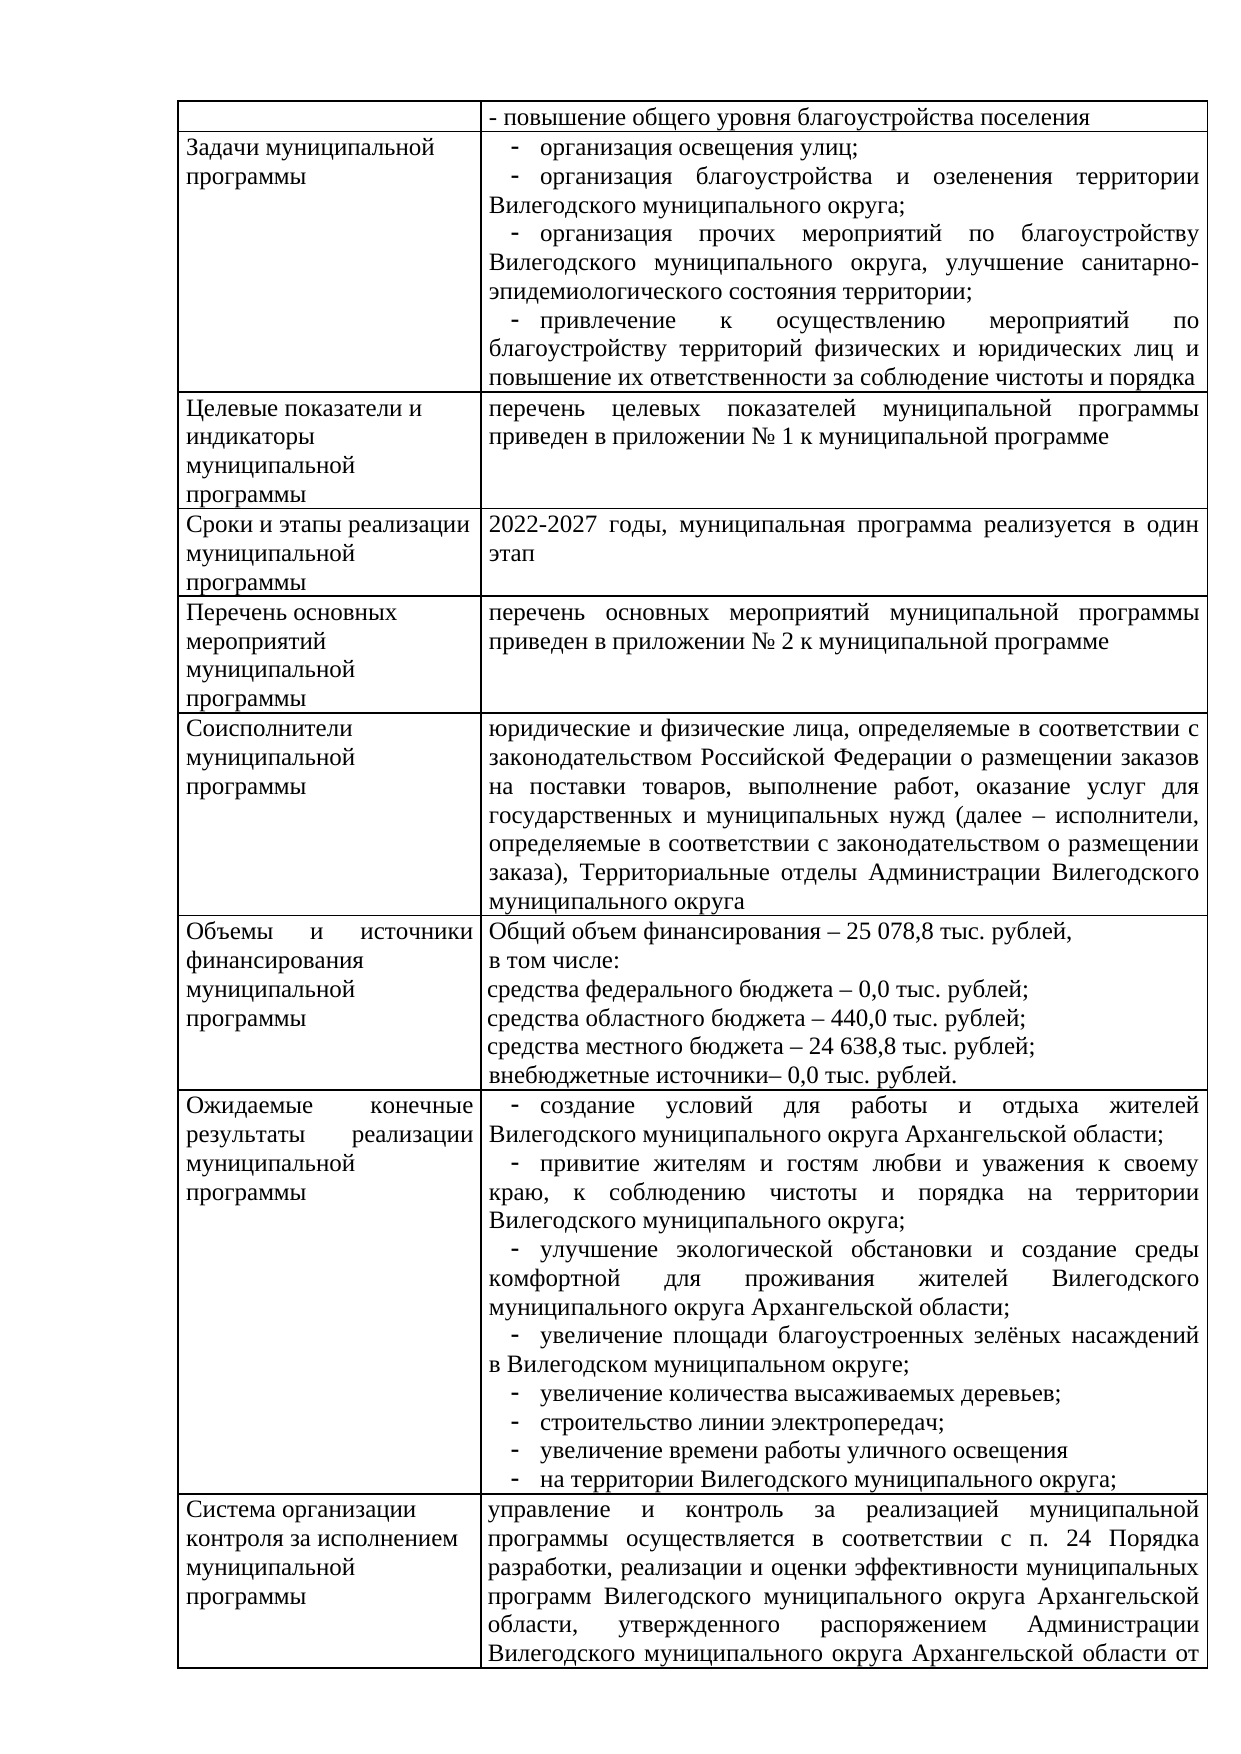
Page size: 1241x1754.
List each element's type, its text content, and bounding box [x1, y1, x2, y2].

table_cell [179, 1495, 480, 1667]
table_cell Соисполнители муниципальной программы [179, 714, 480, 915]
table_cell Целевые показатели и индикаторы муниципальной программы [179, 393, 480, 508]
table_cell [482, 1495, 1207, 1667]
table_cell 2022-2027 годы, муниципальная программа реализуется в один этап [482, 509, 1207, 595]
table_cell Сроки и этапы реализации муниципальной программы [179, 509, 480, 595]
table_cell Общий объем финансирования – 25 078,8 тыс. рублей, в том числе: средства федерального бюджета – 0,0 тыс. рублей; средства областного бюджета – 440,0 тыс. рублей; средства местного бюджета – 24 638,8 тыс. рублей; внебюджетные источники– 0,0 тыс. рублей. [482, 916, 1207, 1089]
table_cell Задачи муниципальной программы [179, 132, 480, 391]
table_cell создание условий для работы и отдыха жителей Вилегодского муниципального округа Архангельской области; привитие жителям и гостям любви и уважения к своему краю, к соблюдению чистоты и порядка на территории Вилегодского муниципального округа; улучшение экологической обстановки и создание среды комфортной для проживания жителей Вилегодского муниципального округа Архангельской области; увеличение площади благоустроенных зелёных насаждений в Вилегодском муниципальном округе; увеличение количества высаживаемых деревьев; строительство линии электропередач; увеличение времени работы уличного освещения на территории Вилегодского муниципального округа; [482, 1091, 1207, 1493]
table_cell перечень основных мероприятий муниципальной программы приведен в приложении № 2 к муниципальной программе [482, 597, 1207, 712]
table_cell Ожидаемые конечные результаты реализации муниципальной программы [179, 1091, 480, 1493]
table_cell юридические и физические лица, определяемые в соответствии с законодательством Российской Федерации о размещении заказов на поставки товаров, выполнение работ, оказание услуг для государственных и муниципальных нужд (далее – исполнители, определяемые в соответствии с законодательством о размещении заказа), Территориальные отделы Администрации Вилегодского муниципального округа [482, 714, 1207, 915]
table_cell организация освещения улиц; организация благоустройства и озеленения территории Вилегодского муниципального округа; организация прочих мероприятий по благоустройству Вилегодского муниципального округа, улучшение санитарно-эпидемиологического состояния территории; привлечение к осуществлению мероприятий по благоустройству территорий физических и юридических лиц и повышение их ответственности за соблюдение чистоты и порядка [482, 132, 1207, 391]
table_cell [179, 102, 480, 131]
table_cell Перечень основных мероприятий муниципальной программы [179, 597, 480, 712]
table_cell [482, 102, 1207, 131]
table_cell Объемы и источники финансирования муниципальной программы [179, 916, 480, 1089]
table_cell перечень целевых показателей муниципальной программы приведен в приложении № 1 к муниципальной программе [482, 393, 1207, 508]
